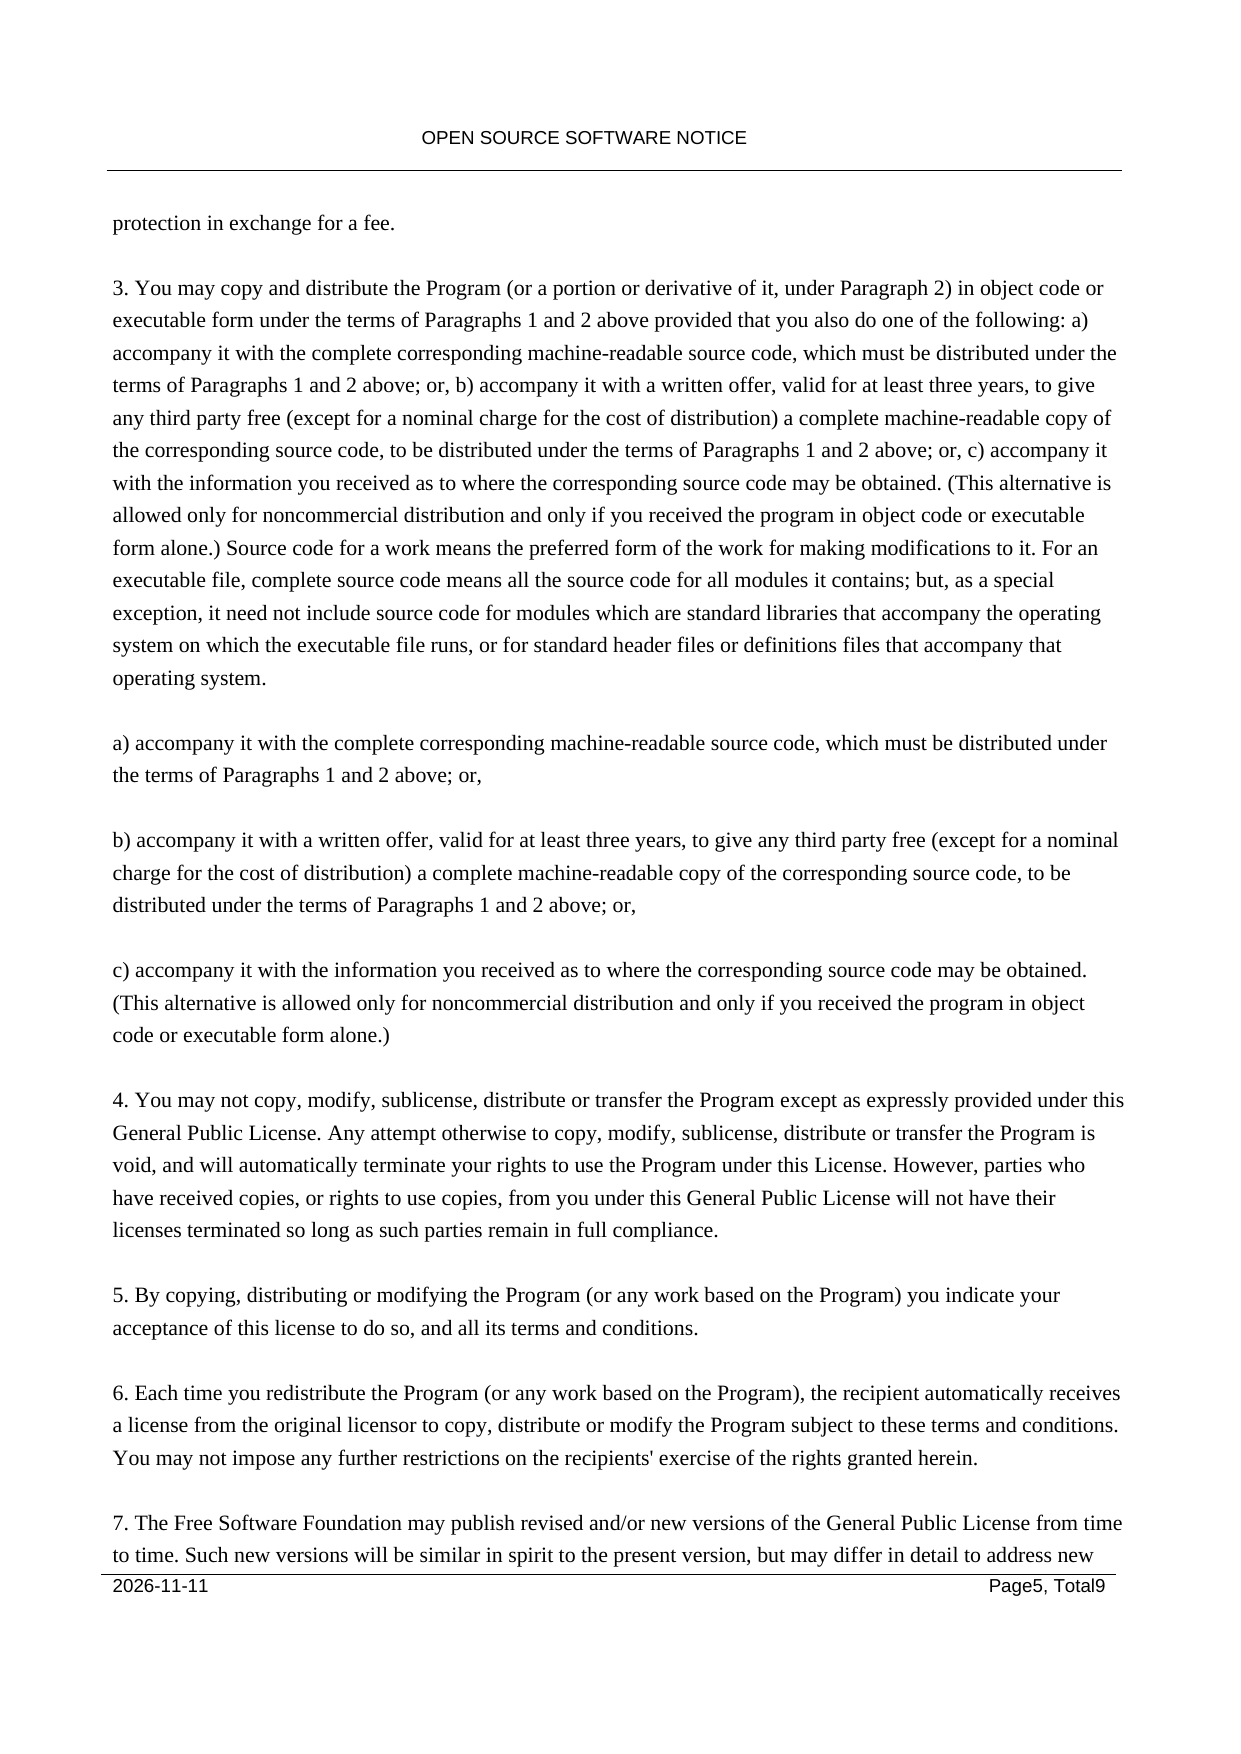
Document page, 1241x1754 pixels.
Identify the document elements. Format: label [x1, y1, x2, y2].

text [112, 206, 1128, 1571]
